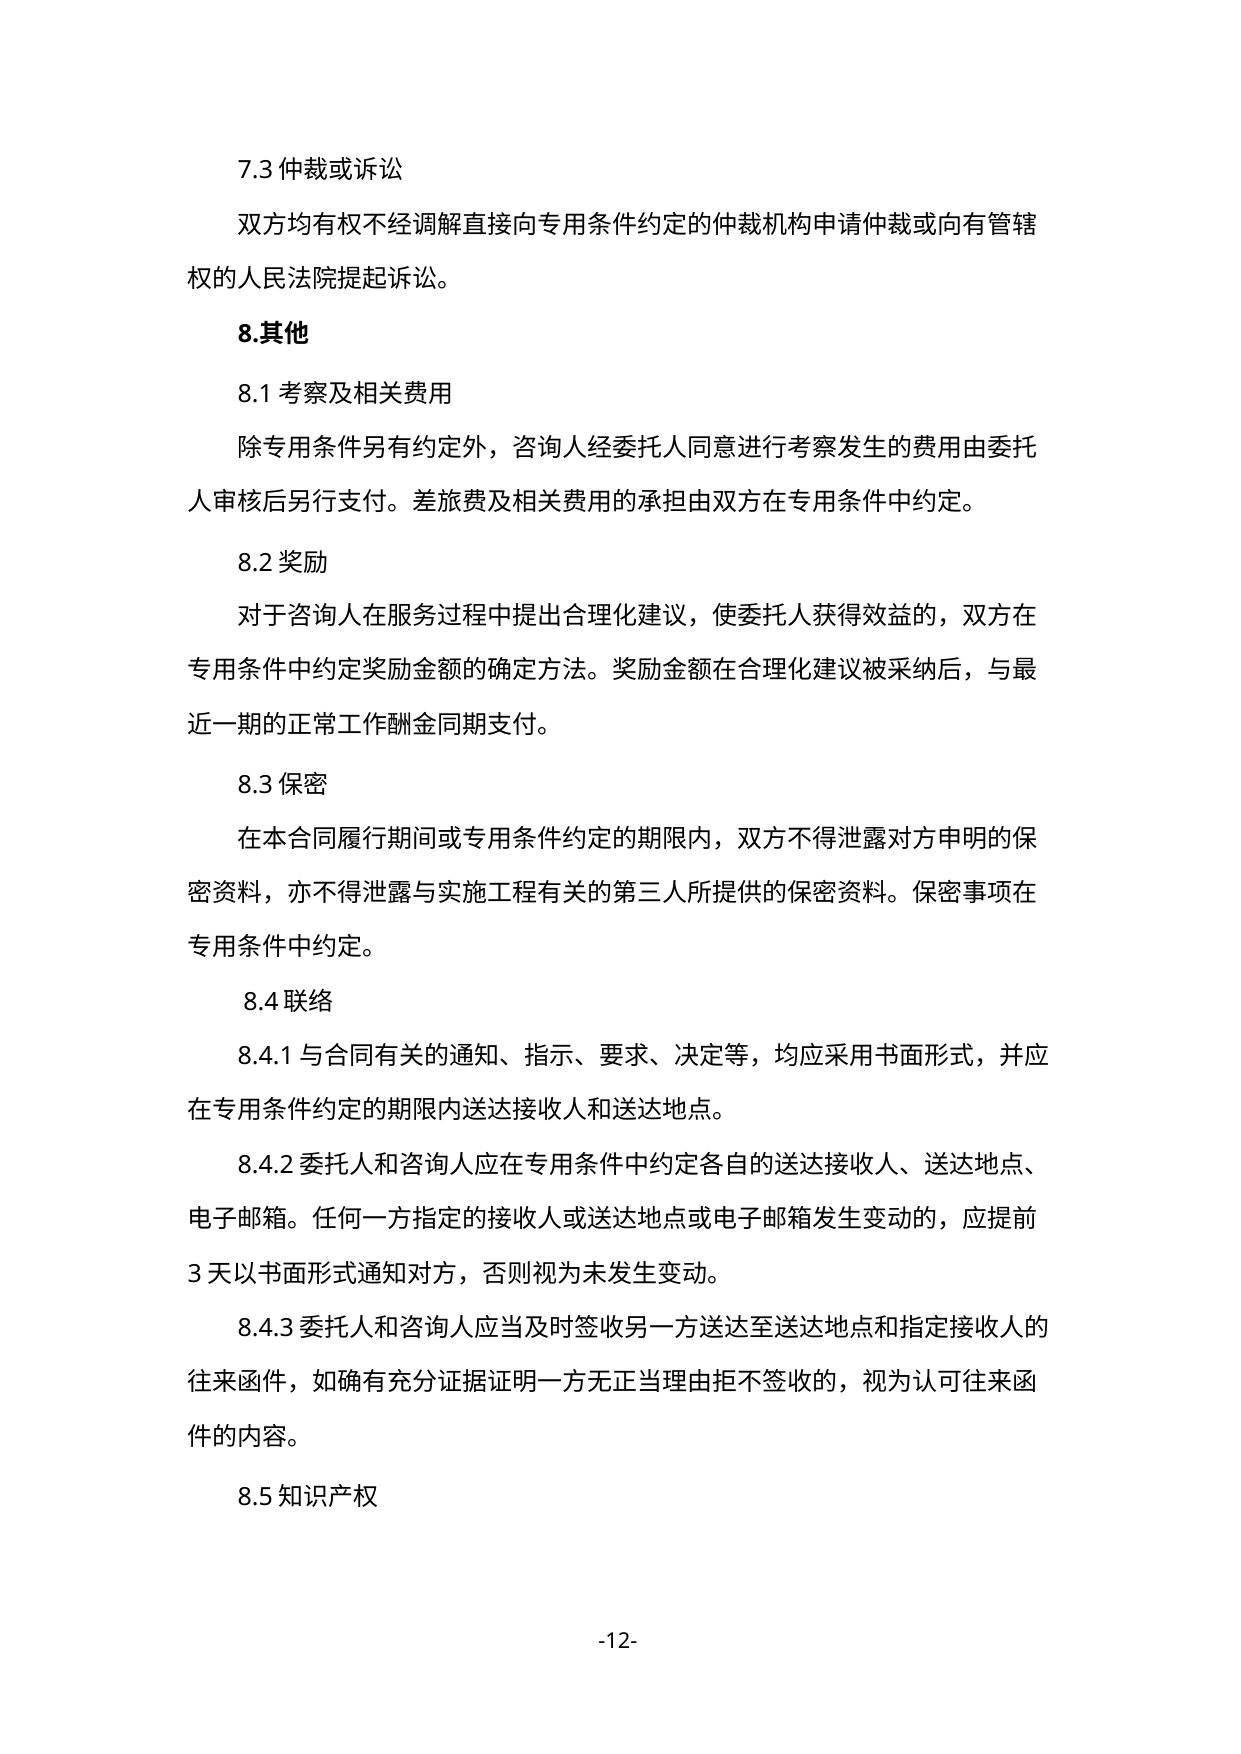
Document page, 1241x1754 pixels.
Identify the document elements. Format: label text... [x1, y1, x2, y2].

subtitle 8.2奖励 [187, 542, 1053, 578]
text 对于咨询人在服务过程中提出合理化建议，使委托人获得效益的，双方在专用条件中约定奖励金额的确定方法。奖励金额在合理化建议被采纳后，与最近一期的正常工作酬金同期支付。 [187, 595, 1053, 740]
text 8.其他 [187, 313, 1053, 349]
text 8.4.1与合同有关的通知、指示、要求、决定等，均应采用书面形式，并应在专用条件约定的期限内送达接收人和送达地点。 [187, 1036, 1053, 1126]
text 8.4.3委托人和咨询人应当及时签收另一方送达至送达地点和指定接收人的往来函件，如确有充分证据证明一方无正当理由拒不签收的，视为认可往来函件的内容。 [187, 1307, 1053, 1452]
text 7.3仲裁或诉讼 双方均有权不经调解直接向专用条件约定的仲裁机构申请仲裁或向有管辖权的人民法院提起诉讼。 [187, 150, 1053, 295]
text 除专用条件另有约定外，咨询人经委托人同意进行考察发生的费用由委托人审核后另行支付。差旅费及相关费用的承担由双方在专用条件中约定。 [187, 427, 1053, 518]
text 在本合同履行期间或专用条件约定的期限内，双方不得泄露对方申明的保密资料，亦不得泄露与实施工程有关的第三人所提供的保密资料。保密事项在专用条件中约定。 [187, 818, 1053, 963]
subtitle 8.1考察及相关费用 [187, 374, 1053, 410]
subtitle 8.3保密 [187, 765, 1053, 801]
subtitle 8.5知识产权 [187, 1477, 1053, 1513]
text 8.4联络 [187, 981, 1053, 1017]
text 8.4.2委托人和咨询人应在专用条件中约定各自的送达接收人、送达地点、电子邮箱。任何一方指定的接收人或送达地点或电子邮箱发生变动的，应提前3天以书面形式通知对方，否则视为未发生变动。 [187, 1144, 1053, 1289]
